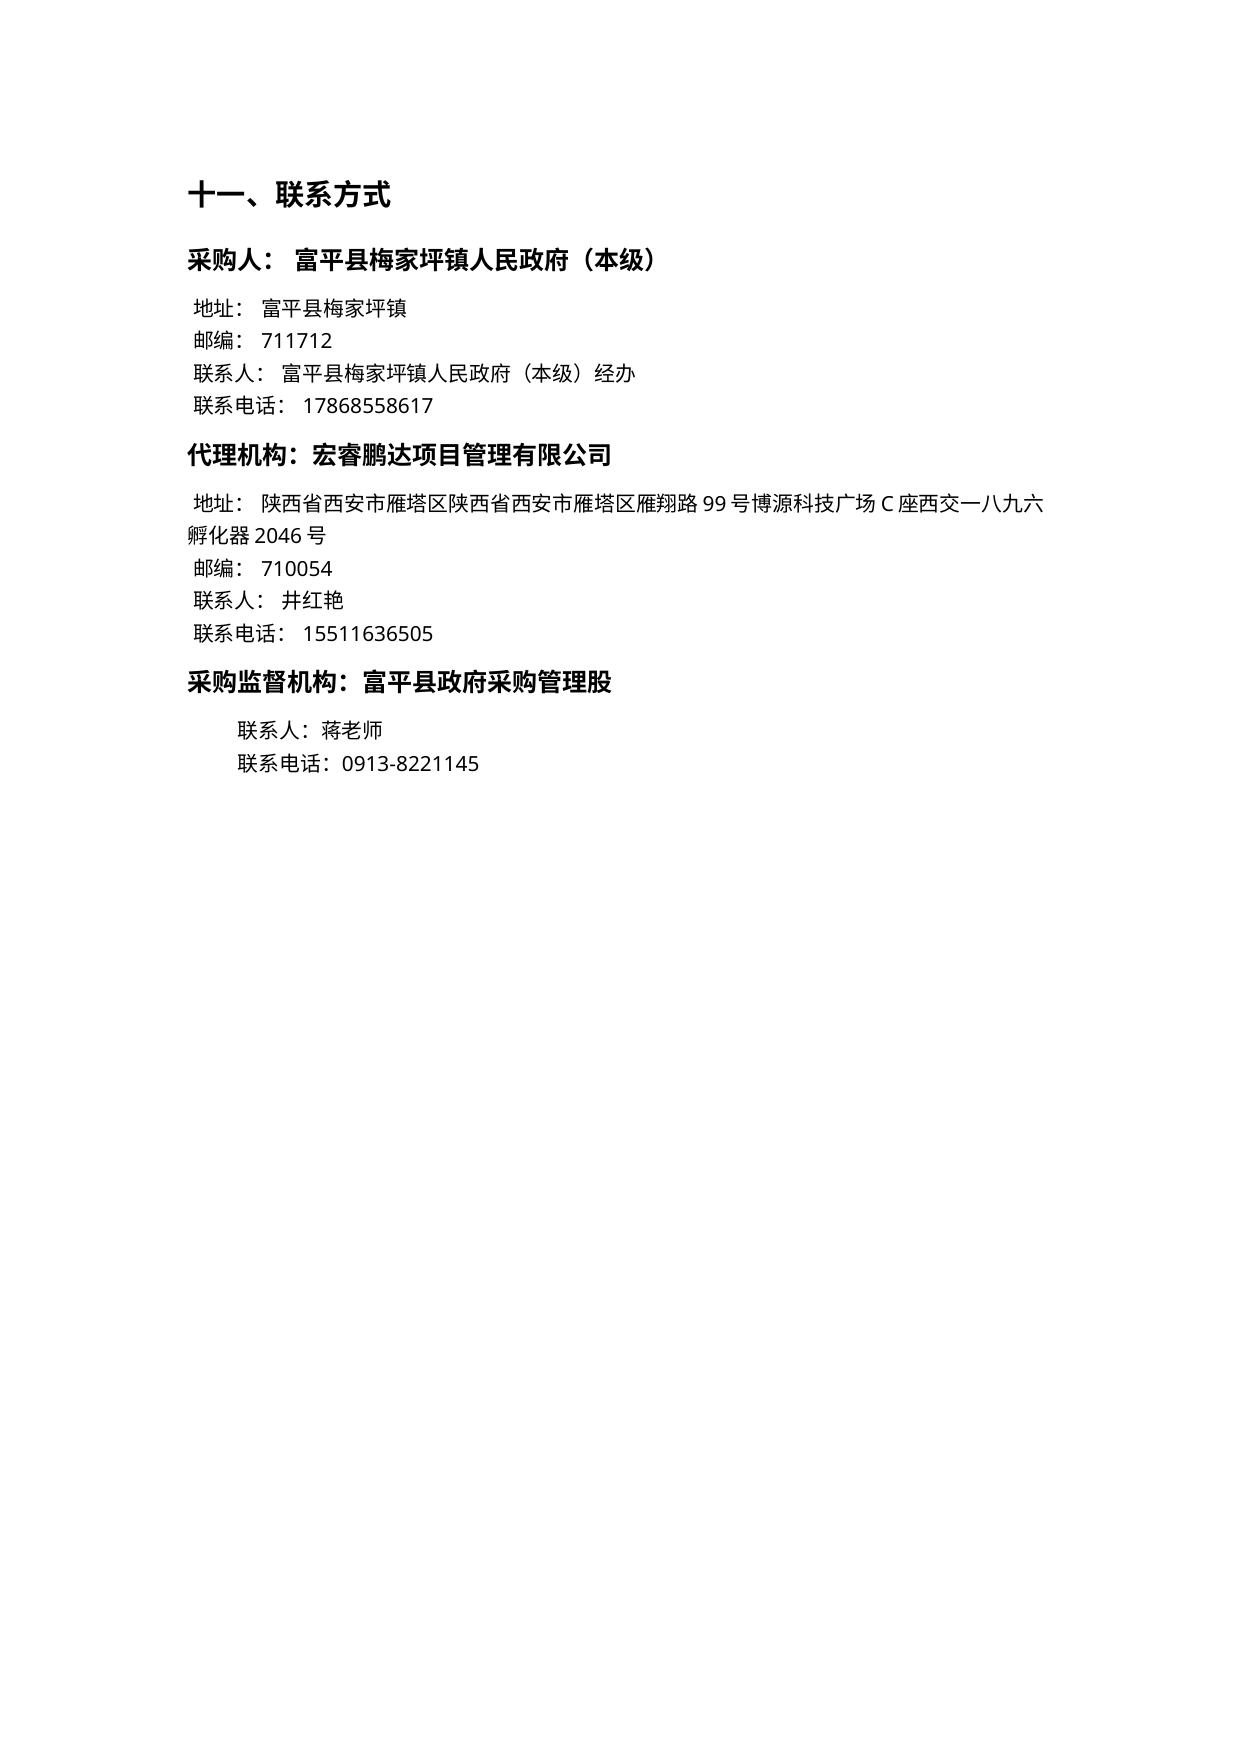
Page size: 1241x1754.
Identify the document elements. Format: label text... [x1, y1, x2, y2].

text 地址： 陕西省西安市雁塔区陕西省西安市雁塔区雁翔路99号博源科技广场C座西交一八九六孵化器2046号 [187, 487, 1053, 552]
text 邮编： 710054 [187, 552, 1053, 584]
text 联系人： 井红艳 [187, 584, 1053, 617]
text 采购监督机构：富平县政府采购管理股 [187, 649, 1053, 714]
text 联系电话： 15511636505 [187, 617, 1053, 649]
text 邮编： 711712 [187, 324, 1053, 357]
text 地址： 富平县梅家坪镇 [187, 292, 1053, 324]
text 联系电话： 17868558617 [187, 389, 1053, 422]
text 代理机构：宏睿鹏达项目管理有限公司 [187, 422, 1053, 487]
text 联系电话：0913-8221145 [187, 747, 1053, 779]
text 联系人：蒋老师 [187, 714, 1053, 747]
text 采购人： 富平县梅家坪镇人民政府（本级） [187, 227, 1053, 292]
text 十一、联系方式 [187, 162, 1053, 227]
text 联系人： 富平县梅家坪镇人民政府（本级）经办 [187, 357, 1053, 389]
